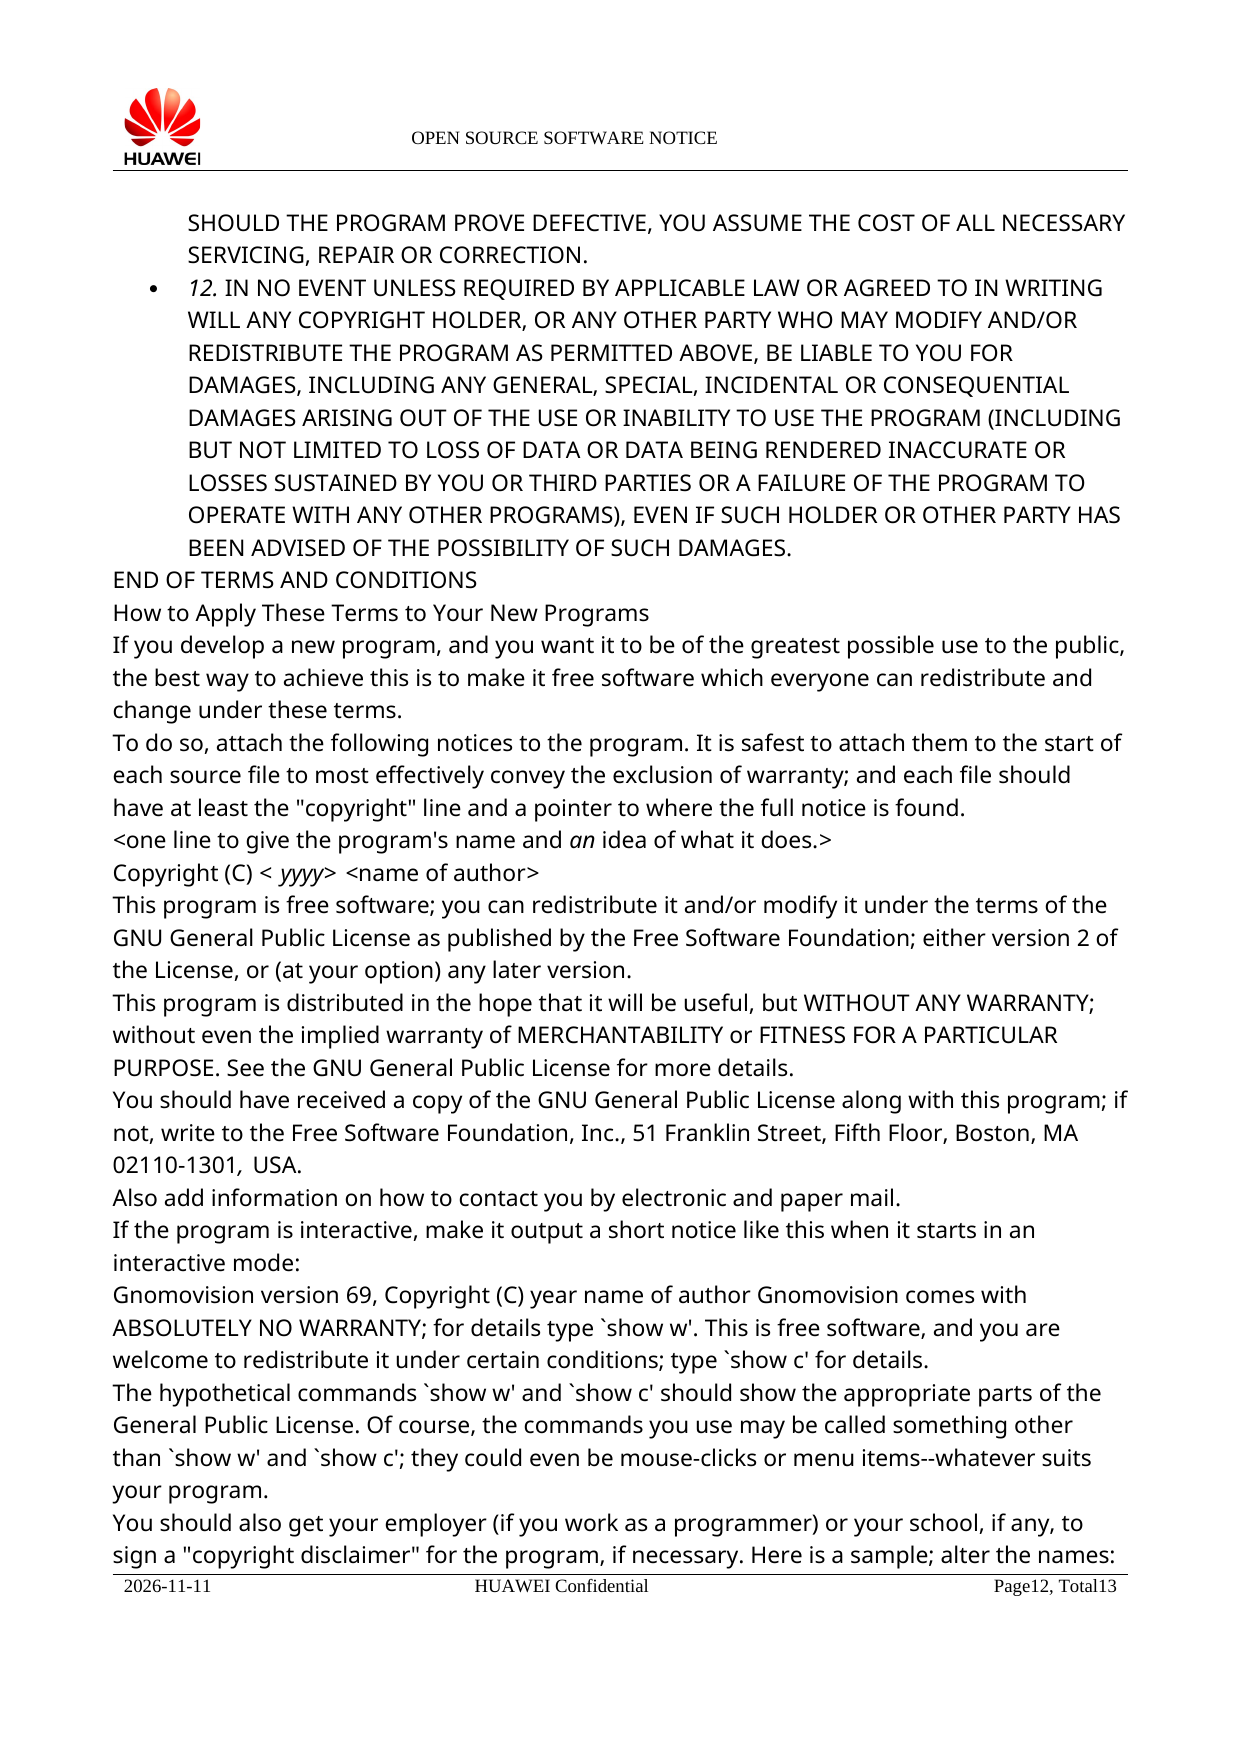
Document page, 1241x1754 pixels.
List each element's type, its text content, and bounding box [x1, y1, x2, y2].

text This program is free software; you can redistribute it and/or modify it under the terms of the GNU General Public License as published by the Free Software Foundation; either version 2 of the License, or (at your option) any later version. [112, 889, 1128, 986]
text To do so, attach the following notices to the program. It is safest to attach them to the start of each source file to most effectively convey the exclusion of warranty; and each file should have at least the "copyright" line and a pointer to where the full notice is found. [112, 726, 1128, 824]
text Also add information on how to contact you by electronic and paper mail. [112, 1181, 1128, 1214]
text If you develop a new program, and you want it to be of the greatest possible use to the public, the best way to achieve this is to make it free software which everyone can redistribute and change under these terms. [112, 629, 1128, 726]
text How to Apply These Terms to Your New Programs [112, 596, 1128, 629]
list 12. IN NO EVENT UNLESS REQUIRED BY APPLICABLE LAW OR AGREED TO IN WRITING WILL ANY COPYRIGHT HOLDER, OR ANY OTHER PARTY WHO MAY MODIFY AND/OR REDISTRIBUTE THE PROGRAM AS PERMITTED ABOVE, BE LIABLE TO YOU FOR DAMAGES, INCLUDING ANY GENERAL, SPECIAL, INCIDENTAL OR CONSEQUENTIAL DAMAGES ARISING OUT OF THE USE OR INABILITY TO USE THE PROGRAM (INCLUDING BUT NOT LIMITED TO LOSS OF DATA OR DATA BEING RENDERED INACCURATE OR LOSSES SUSTAINED BY YOU OR THIRD PARTIES OR A FAILURE OF THE PROGRAM TO OPERATE WITH ANY OTHER PROGRAMS), EVEN IF SUCH HOLDER OR OTHER PARTY HAS BEEN ADVISED OF THE POSSIBILITY OF SUCH DAMAGES. [150, 271, 1128, 564]
text You should also get your employer (if you work as a programmer) or your school, if any, to sign a "copyright disclaimer" for the program, if necessary. Here is a sample; alter the names: [112, 1506, 1128, 1571]
text This program is distributed in the hope that it will be useful, but WITHOUT ANY WARRANTY; without even the implied warranty of MERCHANTABILITY or FITNESS FOR A PARTICULAR PURPOSE. See the GNU General Public License for more details. [112, 986, 1128, 1084]
text You should have received a copy of the GNU General Public License along with this program; if not, write to the Free Software Foundation, Inc., 51 Franklin Street, Fifth Floor, Boston, MA 02110-1301, USA. [112, 1084, 1128, 1181]
text END OF TERMS AND CONDITIONS [112, 564, 1128, 596]
text The hypothetical commands `show w' and `show c' should show the appropriate parts of the General Public License. Of course, the commands you use may be called something other than `show w' and `show c'; they could even be mouse-clicks or menu items--whatever suits your program. [112, 1376, 1128, 1506]
text <one line to give the program's name and an idea of what it does.> Copyright (C) < yyyy> <name of author> [112, 824, 1128, 889]
text Gnomovision version 69, Copyright (C) year name of author Gnomovision comes with ABSOLUTELY NO WARRANTY; for details type `show w'. This is free software, and you are welcome to redistribute it under certain conditions; type `show c' for details. [112, 1279, 1128, 1376]
picture [124, 88, 201, 165]
text If the program is interactive, make it output a short notice like this when it starts in an interactive mode: [112, 1214, 1128, 1279]
